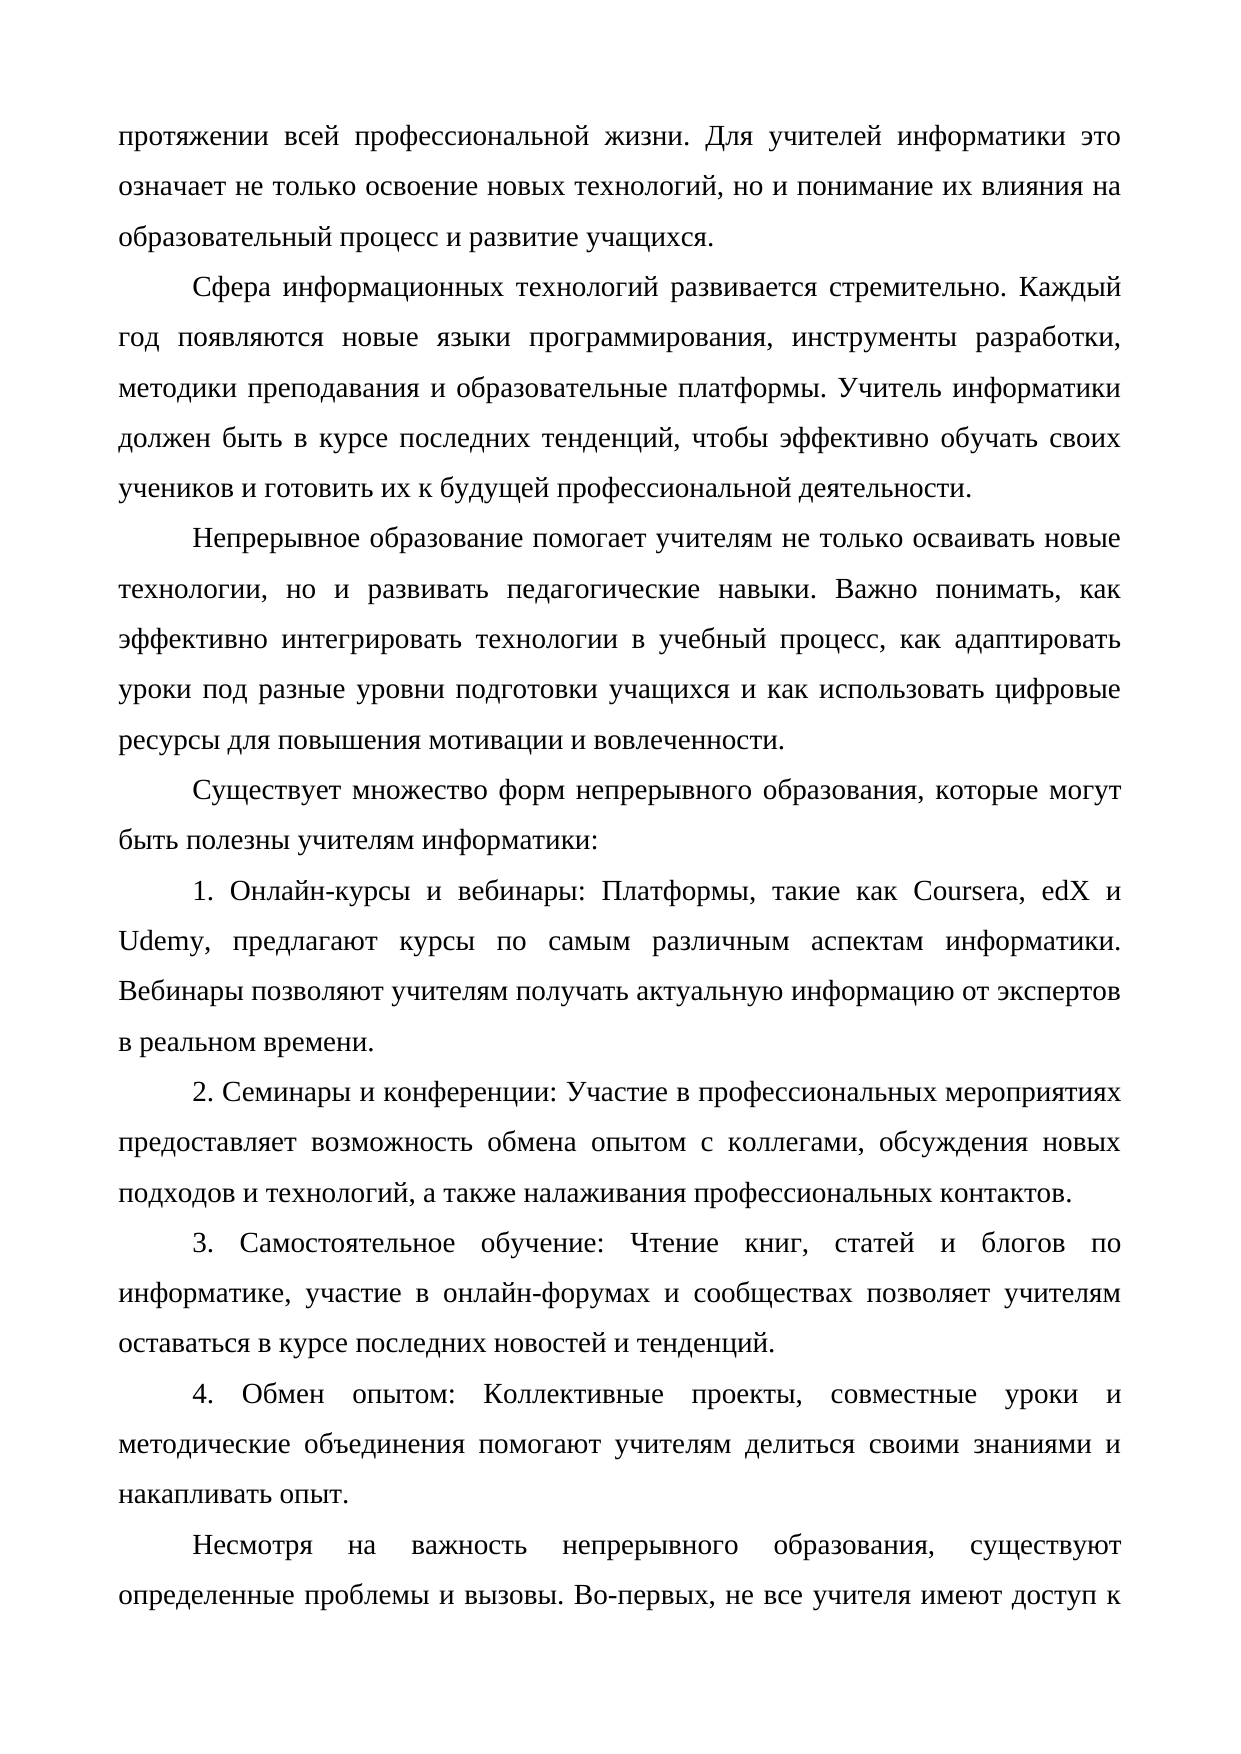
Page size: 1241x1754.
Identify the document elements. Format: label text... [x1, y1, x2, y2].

text 4. Обмен опытом: Коллективные проекты, совместные уроки и методические объединения помогают учителям делиться своими знаниями и накапливать опыт. [118, 1376, 1122, 1510]
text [118, 1527, 1122, 1611]
text Существует множество форм непрерывного образования, которые могут быть полезны учителям информатики: [118, 772, 1122, 856]
text 1. Онлайн-курсы и вебинары: Платформы, такие как Coursera, edX и Udemy, предлагают курсы по самым различным аспектам информатики. Вебинары позволяют учителям получать актуальную информацию от экспертов в реальном времени. [118, 873, 1122, 1057]
text Сфера информационных технологий развивается стремительно. Каждый год появляются новые языки программирования, инструменты разработки, методики преподавания и образовательные платформы. Учитель информатики должен быть в курсе последних тенденций, чтобы эффективно обучать своих учеников и готовить их к будущей профессиональной деятельности. [118, 269, 1122, 504]
text 3. Самостоятельное обучение: Чтение книг, статей и блогов по информатике, участие в онлайн-форумах и сообществах позволяет учителям оставаться в курсе последних новостей и тенденций. [118, 1225, 1122, 1359]
text Непрерывное образование помогает учителям не только осваивать новые технологии, но и развивать педагогические навыки. Важно понимать, как эффективно интегрировать технологии в учебный процесс, как адаптировать уроки под разные уровни подготовки учащихся и как использовать цифровые ресурсы для повышения мотивации и вовлеченности. [118, 521, 1122, 755]
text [118, 118, 1122, 252]
text 2. Семинары и конференции: Участие в профессиональных мероприятиях предоставляет возможность обмена опытом с коллегами, обсуждения новых подходов и технологий, а также налаживания профессиональных контактов. [118, 1074, 1122, 1208]
